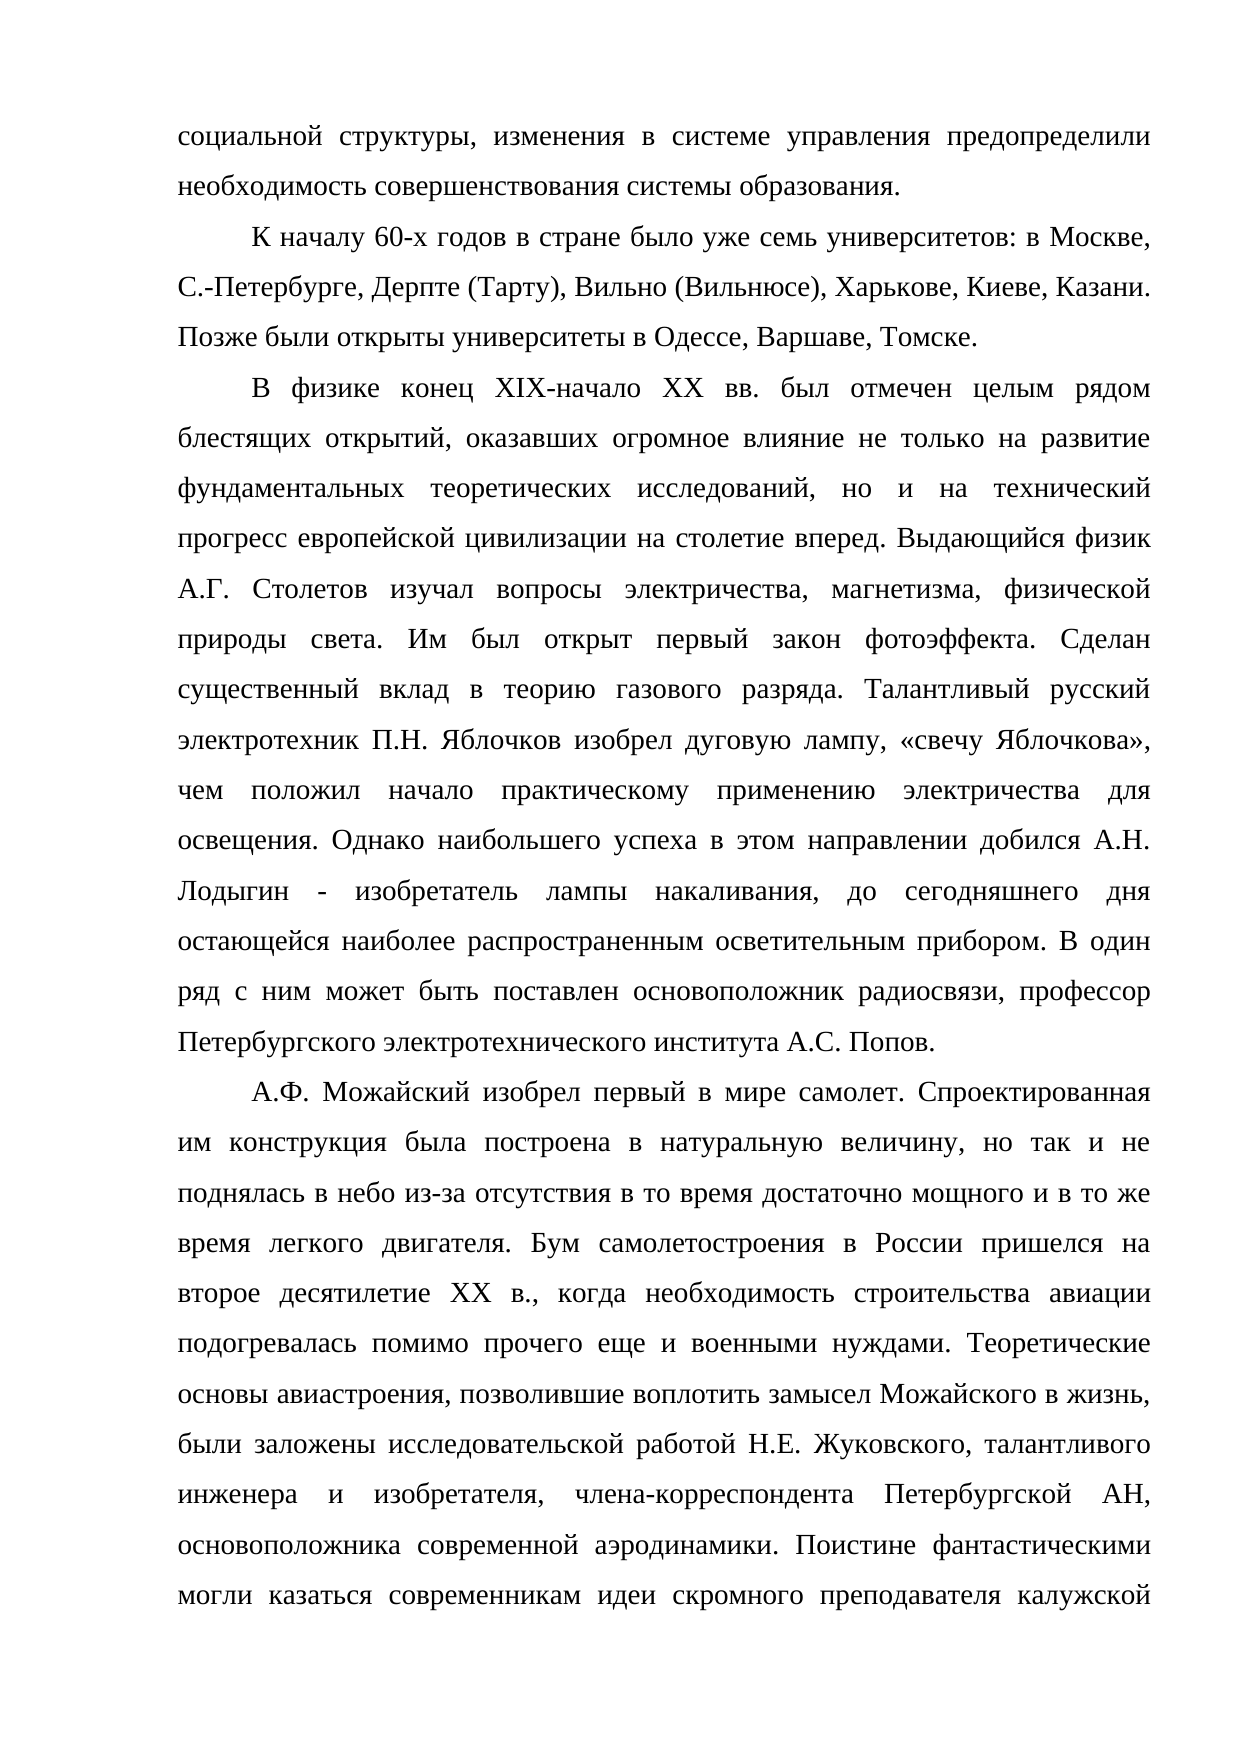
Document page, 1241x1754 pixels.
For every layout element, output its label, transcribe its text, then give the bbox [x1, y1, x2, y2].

text К началу 60-х годов в стране было уже семь университетов: в Москве, С.-Петербурге, Дерпте (Тарту), Вильно (Вильнюсе), Харькове, Киеве, Казани. Позже были открыты университеты в Одессе, Варшаве, Томске. [177, 219, 1152, 353]
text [177, 1074, 1152, 1611]
text В физике конец XIX-начало ХХ вв. был отмечен целым рядом блестящих открытий, оказавших огромное влияние не только на развитие фундаментальных теоретических исследований, но и на технический прогресс европейской цивилизации на столетие вперед. Выдающийся физик А.Г. Столетов изучал вопросы электричества, магнетизма, физической природы света. Им был открыт первый закон фотоэффекта. Сделан существенный вклад в теорию газового разряда. Талантливый русский электротехник П.Н. Яблочков изобрел дуговую лампу, «свечу Яблочкова», чем положил начало практическому применению электричества для освещения. Однако наибольшего успеха в этом направлении добился А.Н. Лодыгин - изобретатель лампы накаливания, до сегодняшнего дня остающейся наиболее распространенным осветительным прибором. В один ряд с ним может быть поставлен основоположник радиосвязи, профессор Петербургского электротехнического института А.С. Попов. [177, 370, 1152, 1057]
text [177, 118, 1152, 202]
